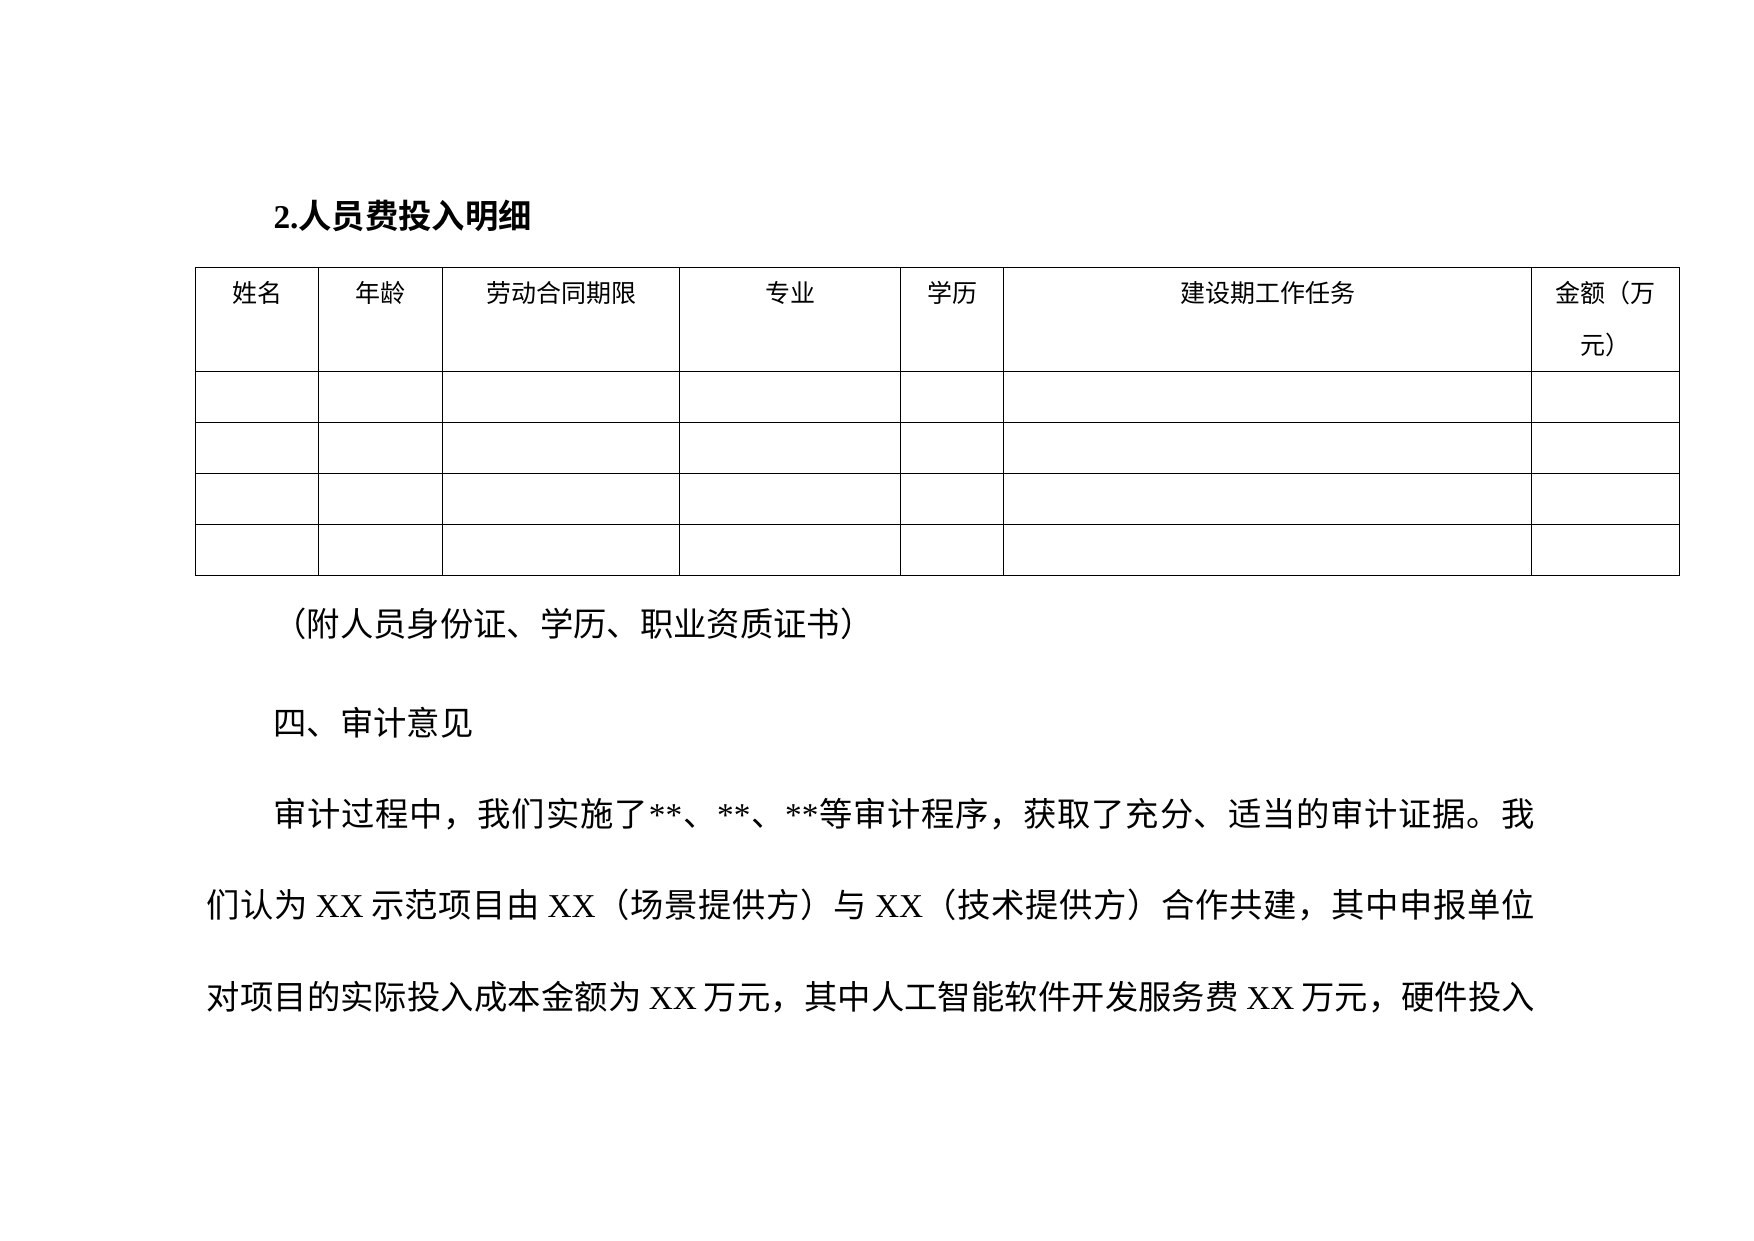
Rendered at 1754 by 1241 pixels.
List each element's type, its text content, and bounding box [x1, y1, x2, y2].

table_cell [680, 474, 900, 524]
text 四、审计意见 [207, 675, 1535, 766]
table_header 年龄 [319, 268, 442, 371]
table_cell [443, 474, 679, 524]
table_cell [443, 525, 679, 575]
table_cell [319, 525, 442, 575]
table_cell [443, 423, 679, 473]
table_cell [680, 423, 900, 473]
table_cell [319, 372, 442, 422]
table_cell [901, 423, 1003, 473]
table_cell [196, 372, 318, 422]
table_cell [1532, 423, 1679, 473]
table_cell [319, 474, 442, 524]
table_cell [319, 423, 442, 473]
table_cell [1532, 525, 1679, 575]
table_cell [196, 423, 318, 473]
table_cell [1532, 372, 1679, 422]
table_cell [1004, 474, 1531, 524]
table_header 建设期工作任务 [1004, 268, 1531, 371]
table_cell [901, 474, 1003, 524]
table_cell [1004, 423, 1531, 473]
table_header 专业 [680, 268, 900, 371]
text 2.人员费投入明细 [207, 169, 1535, 260]
table_cell [680, 525, 900, 575]
table_header 劳动合同期限 [443, 268, 679, 371]
table_header 姓名 [196, 268, 318, 371]
table_cell [196, 474, 318, 524]
table_cell [1532, 474, 1679, 524]
table_cell [443, 372, 679, 422]
table_cell [680, 372, 900, 422]
table_cell [1004, 525, 1531, 575]
text （附人员身份证、学历、职业资质证书） [207, 576, 1535, 667]
table_cell [1004, 372, 1531, 422]
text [207, 766, 1535, 1041]
table_cell [196, 525, 318, 575]
table_header 学历 [901, 268, 1003, 371]
table_cell [901, 525, 1003, 575]
table_header 金额（万元） [1532, 268, 1679, 371]
table_cell [901, 372, 1003, 422]
